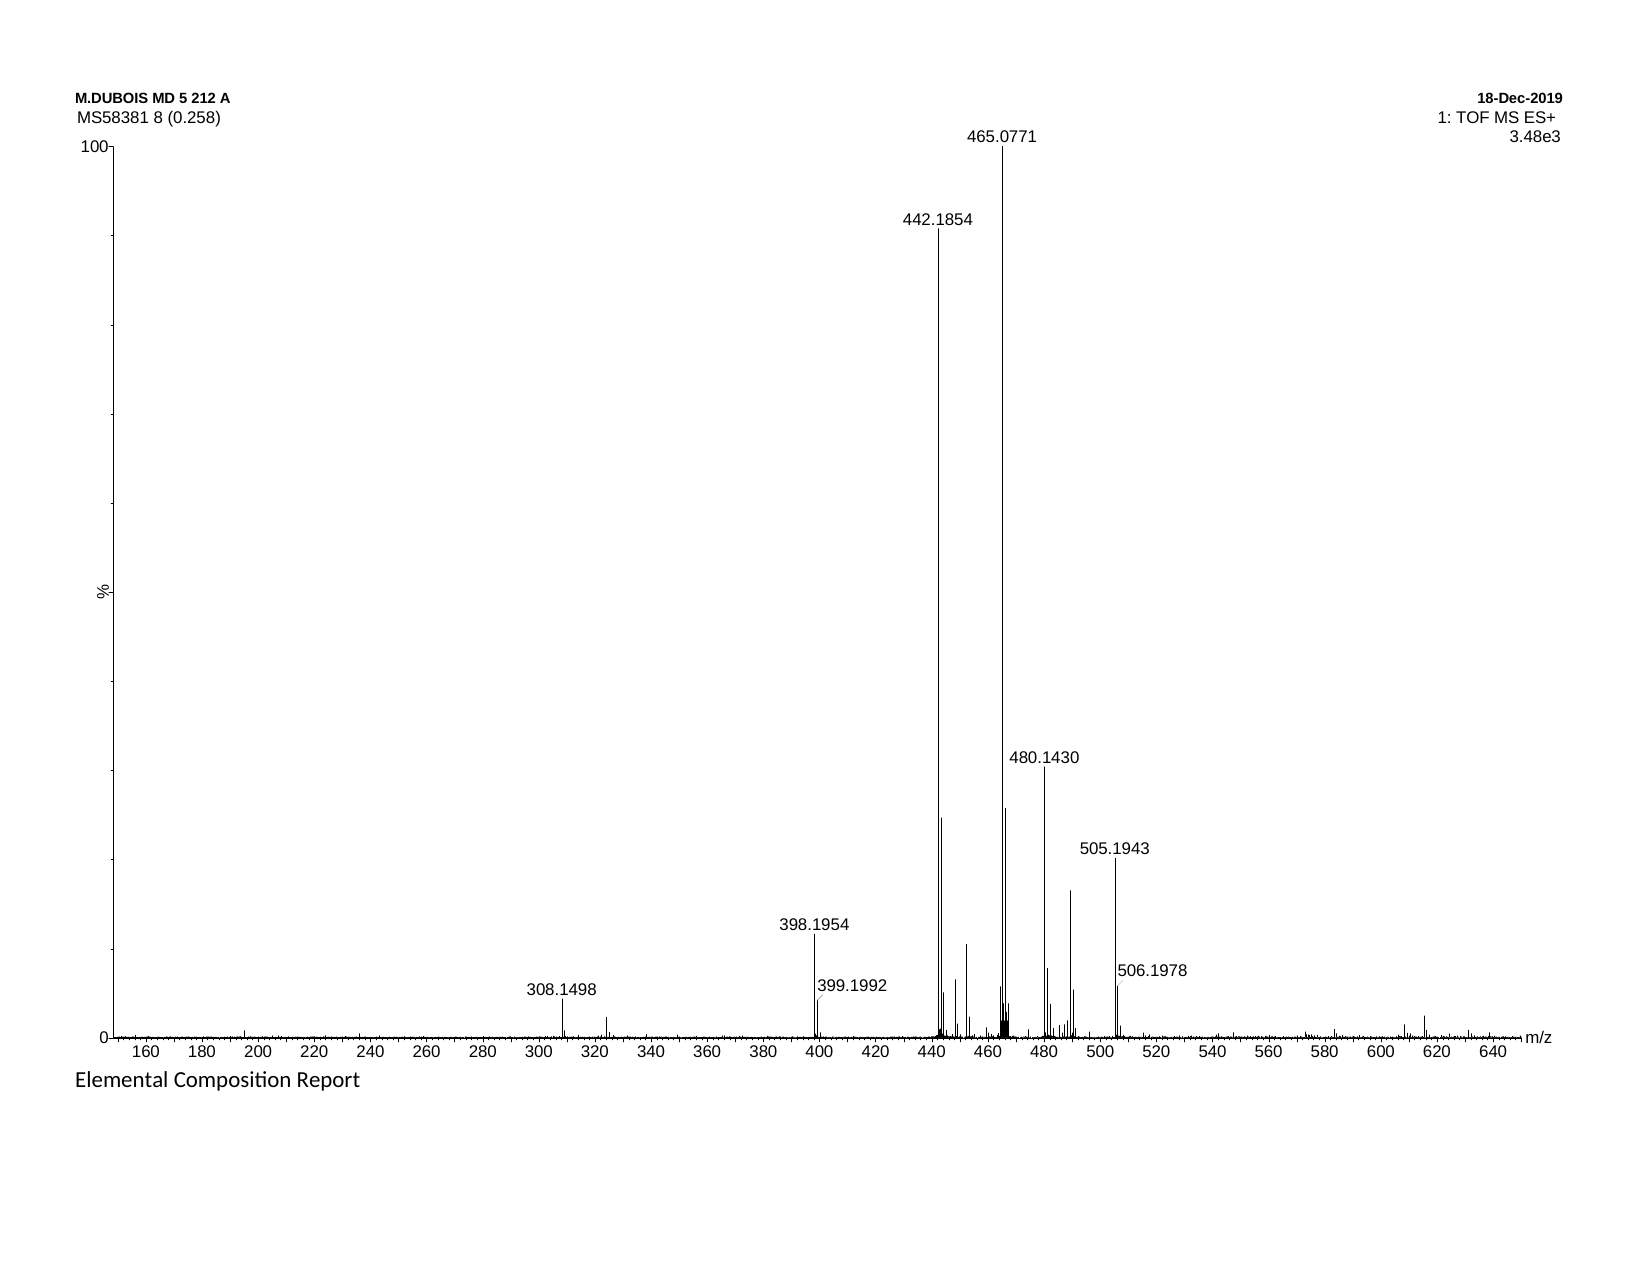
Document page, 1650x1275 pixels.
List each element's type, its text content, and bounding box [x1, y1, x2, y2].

text Elemental Composition Report [75, 90, 1563, 1093]
